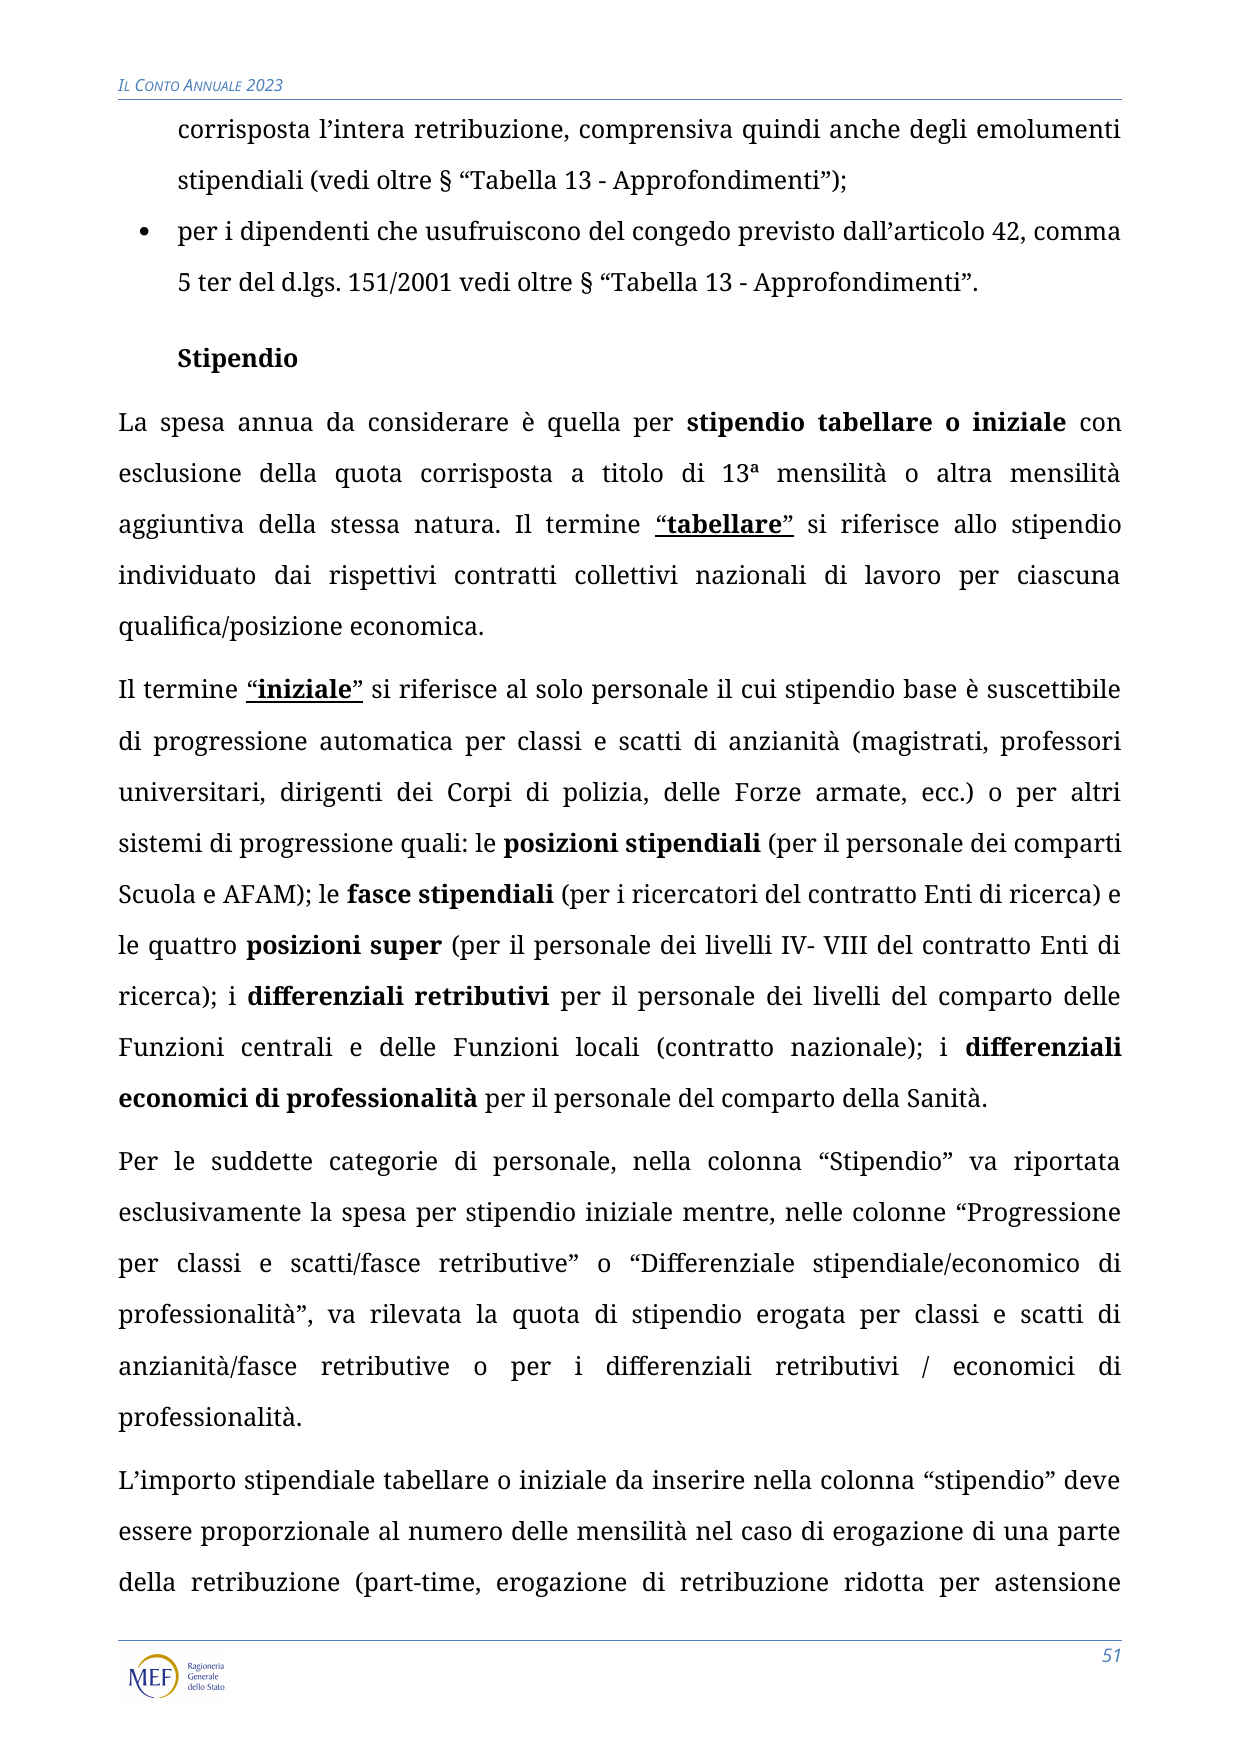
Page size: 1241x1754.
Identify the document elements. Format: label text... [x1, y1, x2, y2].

text Stipendio [118, 341, 1122, 375]
text Per le suddette categorie di personale, nella colonna “Stipendio” va riportata esclusivamente la spesa per stipendio iniziale mentre, nelle colonne “Progressione per classi e scatti/fasce retributive” o “Differenziale stipendiale/economico di professionalità”, va rilevata la quota di stipendio erogata per classi e scatti di anzianità/fasce retributive o per i differenziali retributivi / economici di professionalità. [118, 1144, 1122, 1433]
list per i dipendenti che usufruiscono del congedo previsto dall’articolo 42, comma 5 ter del d.lgs. 151/2001 vedi oltre § “Tabella 13 - Approfondimenti”. [140, 214, 1122, 299]
picture [120, 1645, 231, 1707]
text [118, 1463, 1122, 1599]
text La spesa annua da considerare è quella per stipendio tabellare o iniziale con esclusione della quota corrisposta a titolo di 13ª mensilità o altra mensilità aggiuntiva della stessa natura. Il termine “tabellare” si riferisce allo stipendio individuato dai rispettivi contratti collettivi nazionali di lavoro per ciascuna qualifica/posizione economica. [118, 404, 1122, 643]
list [140, 112, 1122, 197]
text Il termine “iniziale” si riferisce al solo personale il cui stipendio base è suscettibile di progressione automatica per classi e scatti di anzianità (magistrati, professori universitari, dirigenti dei Corpi di polizia, delle Forze armate, ecc.) o per altri sistemi di progressione quali: le posizioni stipendiali (per il personale dei comparti Scuola e AFAM); le fasce stipendiali (per i ricercatori del contratto Enti di ricerca) e le quattro posizioni super (per il personale dei livelli IV- VIII del contratto Enti di ricerca); i differenziali retributivi per il personale dei livelli del comparto delle Funzioni centrali e delle Funzioni locali (contratto nazionale); i differenziali economici di professionalità per il personale del comparto della Sanità. [118, 672, 1122, 1114]
